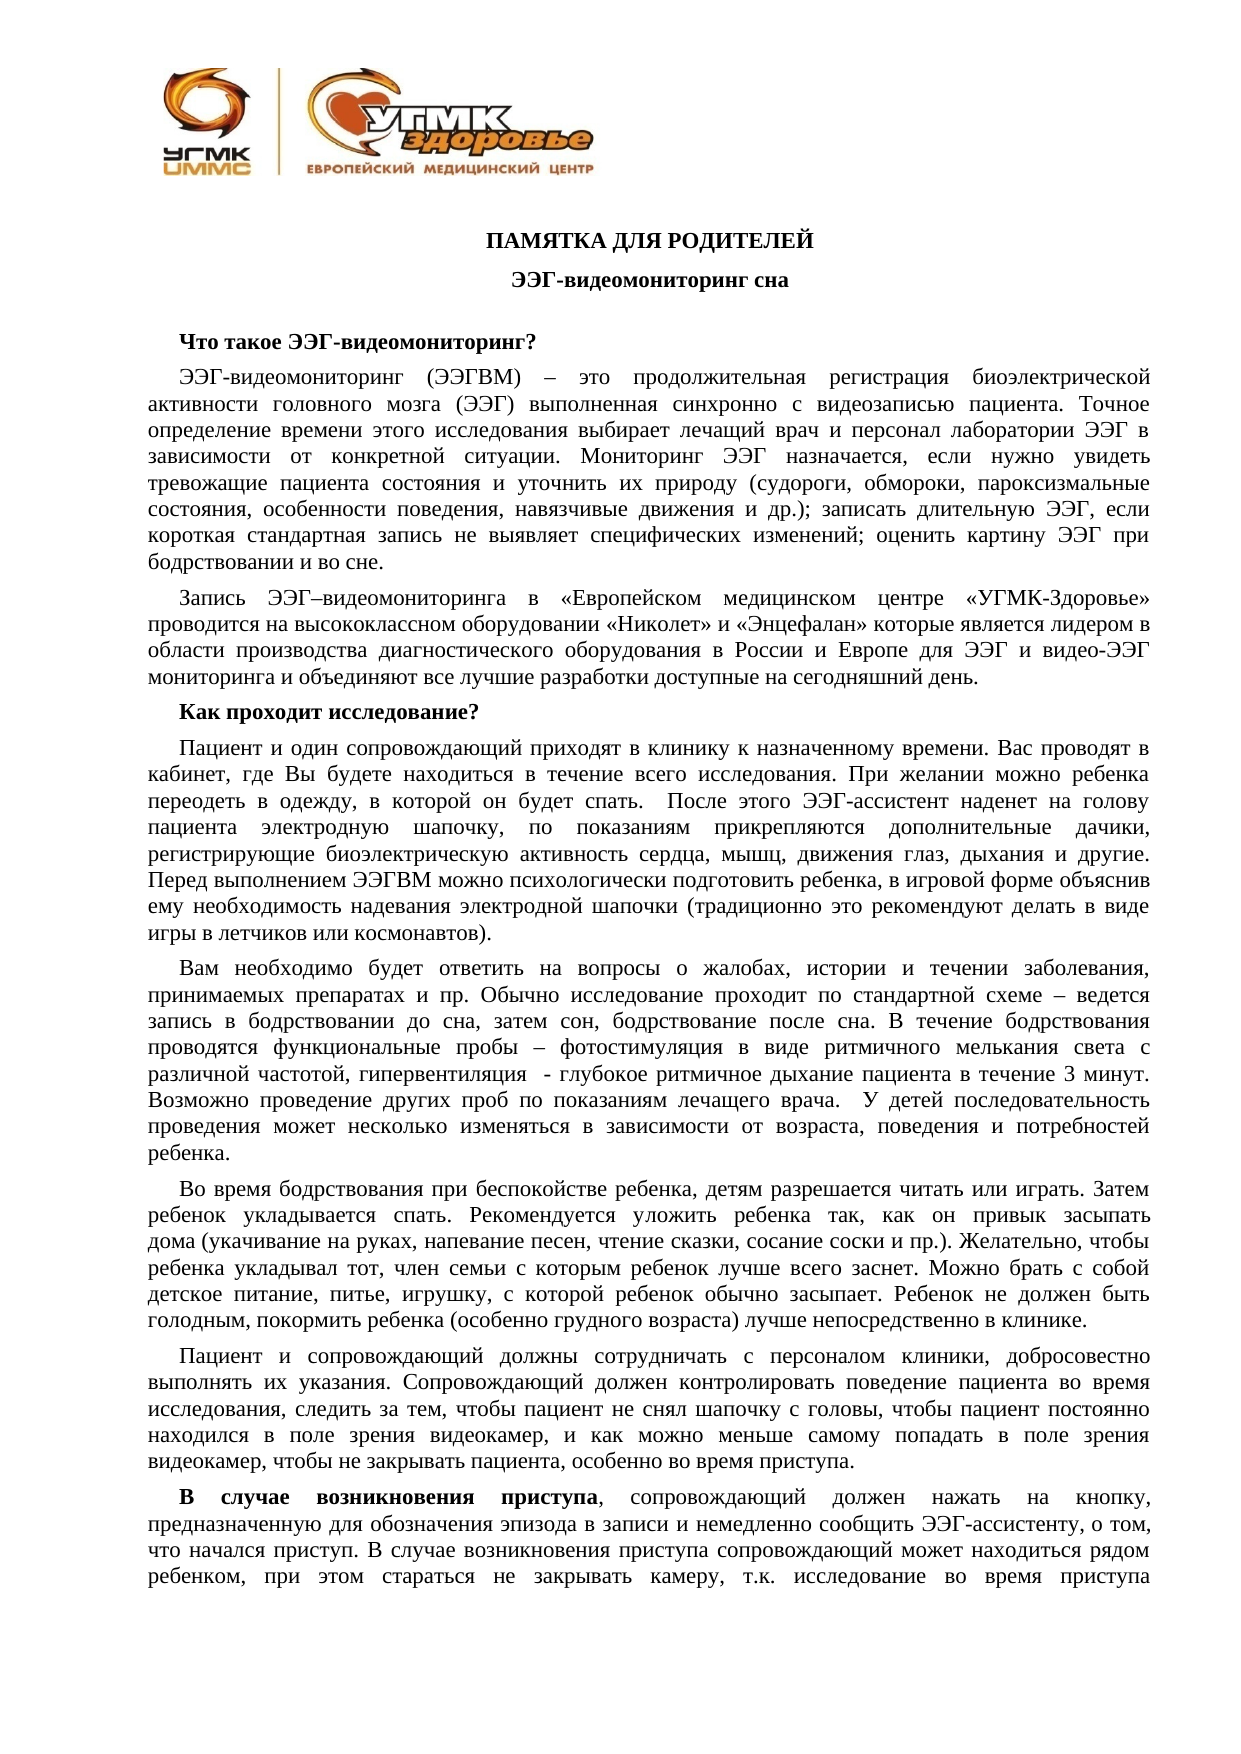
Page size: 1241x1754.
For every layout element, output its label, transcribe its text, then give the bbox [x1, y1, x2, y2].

text Пациент и один сопровождающий приходят в клинику к назначенному времени. Вас проводят в кабинет, где Вы будете находиться в течение всего исследования. При желании можно ребенка переодеть в одежду, в которой он будет спать. После этого ЭЭГ-ассистент наденет на голову пациента электродную шапочку, по показаниям прикрепляются дополнительные дачики, регистрирующие биоэлектрическую активность сердца, мышц, движения глаз, дыхания и другие. Перед выполнением ЭЭГВМ можно психологически подготовить ребенка, в игровой форме объяснив ему необходимость надевания электродной шапочки (традиционно это рекомендуют делать в виде игры в летчиков или космонавтов). [148, 734, 1152, 945]
text памятка для родителей [148, 227, 1152, 253]
text Пациент и сопровождающий должны сотрудничать с персоналом клиники, добросовестно выполнять их указания. Сопровождающий должен контролировать поведение пациента во время исследования, следить за тем, чтобы пациент не снял шапочку с головы, чтобы пациент постоянно находился в поле зрения видеокамер, и как можно меньше самому попадать в поле зрения видеокамер, чтобы не закрывать пациента, особенно во время приступа. [148, 1342, 1152, 1474]
text Запись ЭЭГ–видеомониторинга в «Европейском медицинском центре «УГМК-Здоровье» проводится на высококлассном оборудовании «Николет» и «Энцефалан» которые является лидером в области производства диагностического оборудования в России и Европе для ЭЭГ и видео-ЭЭГ мониторинга и объединяют все лучшие разработки доступные на сегодняшний день. [148, 584, 1152, 689]
text Вам необходимо будет ответить на вопросы о жалобах, истории и течении заболевания, принимаемых препаратах и пр. Обычно исследование проходит по стандартной схеме – ведется запись в бодрствовании до сна, затем сон, бодрствование после сна. В течение бодрствования проводятся функциональные пробы – фотостимуляция в виде ритмичного мелькания света с различной частотой, гипервентиляция - глубокое ритмичное дыхание пациента в течение 3 минут. Возможно проведение других проб по показаниям лечащего врача. У детей последовательность проведения может несколько изменяться в зависимости от возраста, поведения и потребностей ребенка. [148, 954, 1152, 1165]
text ЭЭГ-видеомониторинг (ЭЭГВМ) – это продолжительная регистрация биоэлектрической активности головного мозга (ЭЭГ) выполненная синхронно с видеозаписью пациента. Точное определение времени этого исследования выбирает лечащий врач и персонал лаборатории ЭЭГ в зависимости от конкретной ситуации. Мониторинг ЭЭГ назначается, если нужно увидеть тревожащие пациента состояния и уточнить их природу (судороги, обмороки, пароксизмальные состояния, особенности поведения, навязчивые движения и др.); записать длительную ЭЭГ, если короткая стандартная запись не выявляет специфических изменений; оценить картину ЭЭГ при бодрствовании и во сне. [148, 363, 1152, 574]
text Во время бодрствования при беспокойстве ребенка, детям разрешается читать или играть. Затем ребенок укладывается спать. Рекомендуется уложить ребенка так, как он привык засыпать дома (укачивание на руках, напевание песен, чтение сказки, сосание соски и пр.). Желательно, чтобы ребенка укладывал тот, член семьи с которым ребенок лучше всего заснет. Можно брать с собой детское питание, питье, игрушку, с которой ребенок обычно засыпает. Ребенок не должен быть голодным, покормить ребенка (особенно грудного возраста) лучше непосредственно в клинике. [148, 1174, 1152, 1333]
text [148, 1483, 1152, 1589]
text ЭЭГ-видеомониторинг сна [148, 266, 1152, 292]
picture [163, 68, 1137, 176]
text Что такое ЭЭГ-видеомониторинг? [148, 328, 1152, 354]
text Как проходит исследование? [148, 698, 1152, 725]
